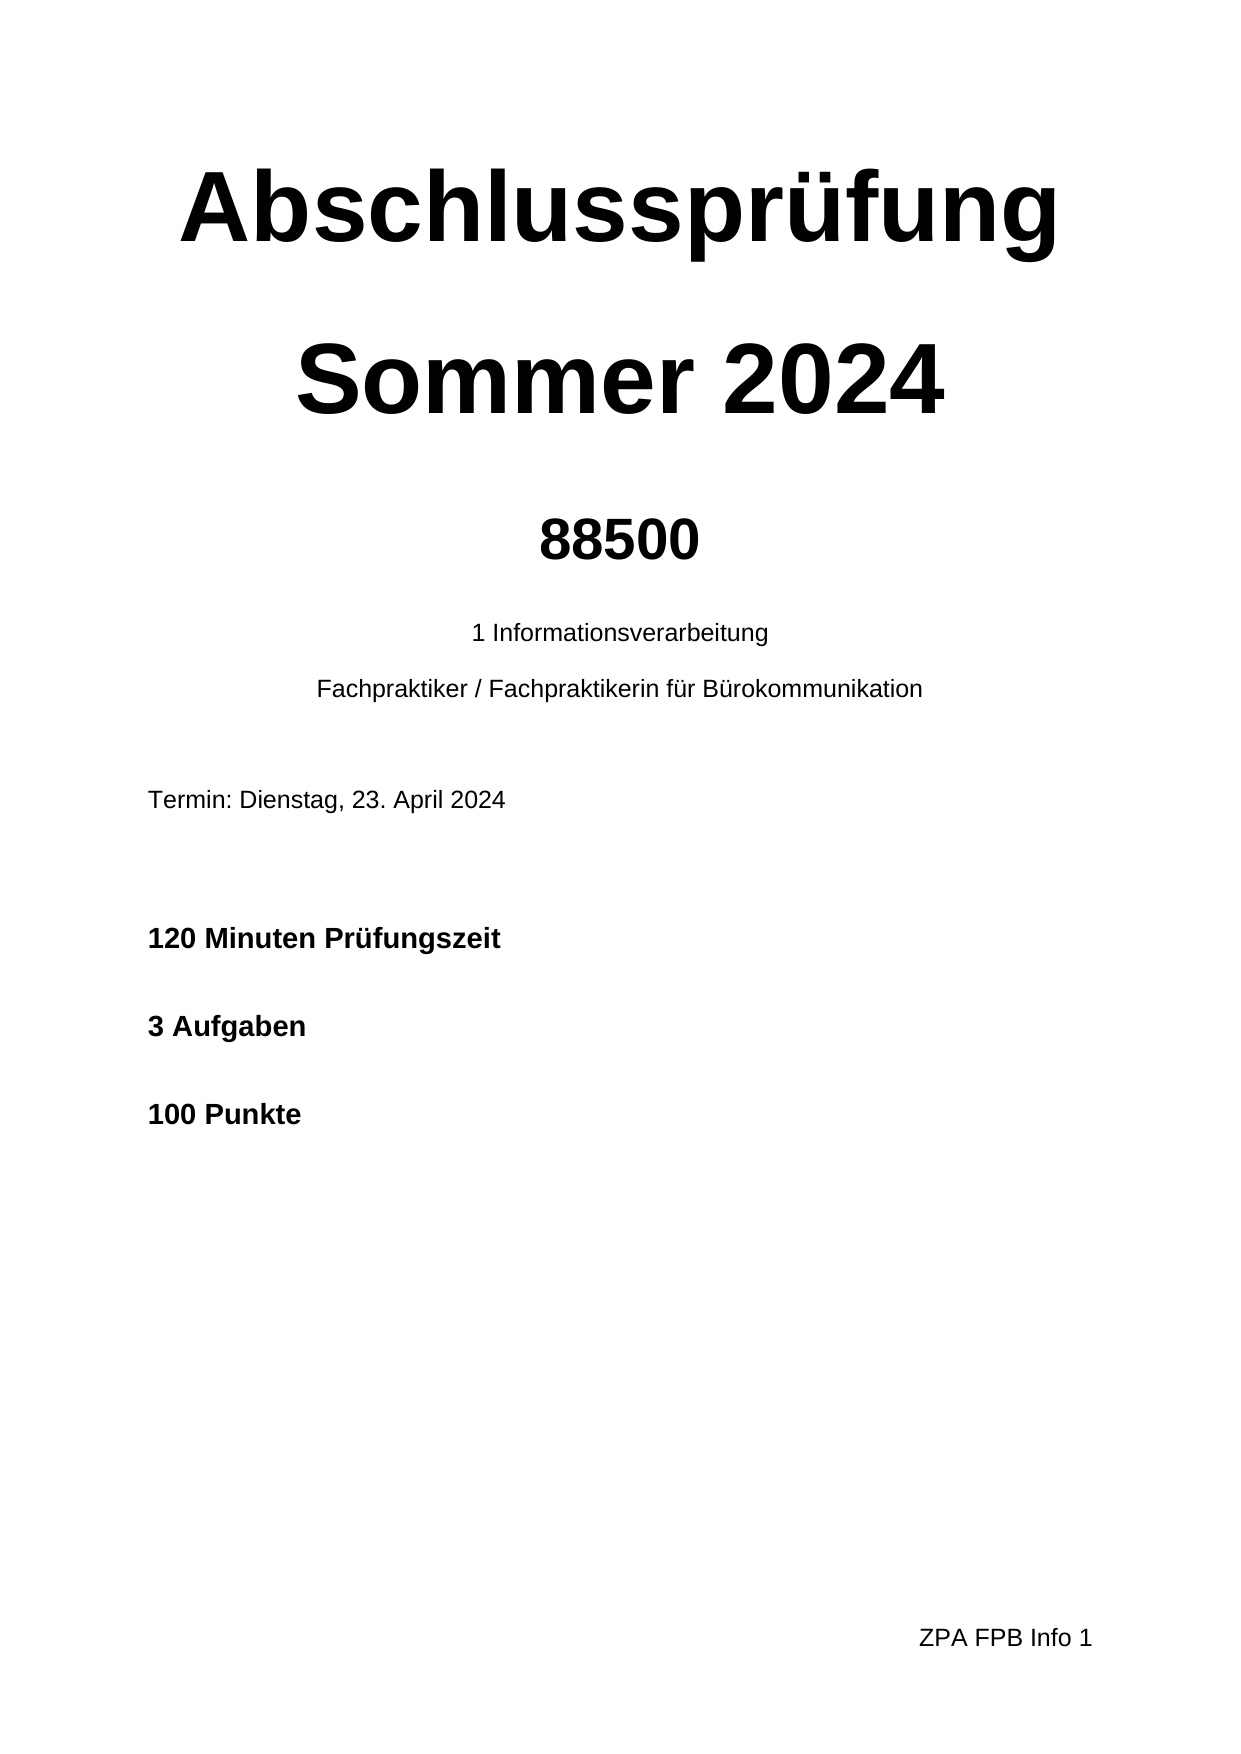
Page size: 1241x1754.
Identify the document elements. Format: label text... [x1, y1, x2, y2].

text Abschlussprüfung Sommer 2024 [148, 148, 1093, 435]
text Fachpraktiker / Fachpraktikerin für Bürokommunikation [148, 674, 1093, 703]
subtitle 100 Punkte [148, 1097, 1093, 1131]
subtitle 3 Aufgaben [148, 1009, 1093, 1043]
text 88500 [148, 505, 1093, 572]
text 1 Informationsverarbeitung [148, 618, 1093, 647]
text Termin: Dienstag, 23. April 2024 [148, 785, 1093, 814]
subtitle 120 Minuten Prüfungszeit [148, 921, 1093, 955]
